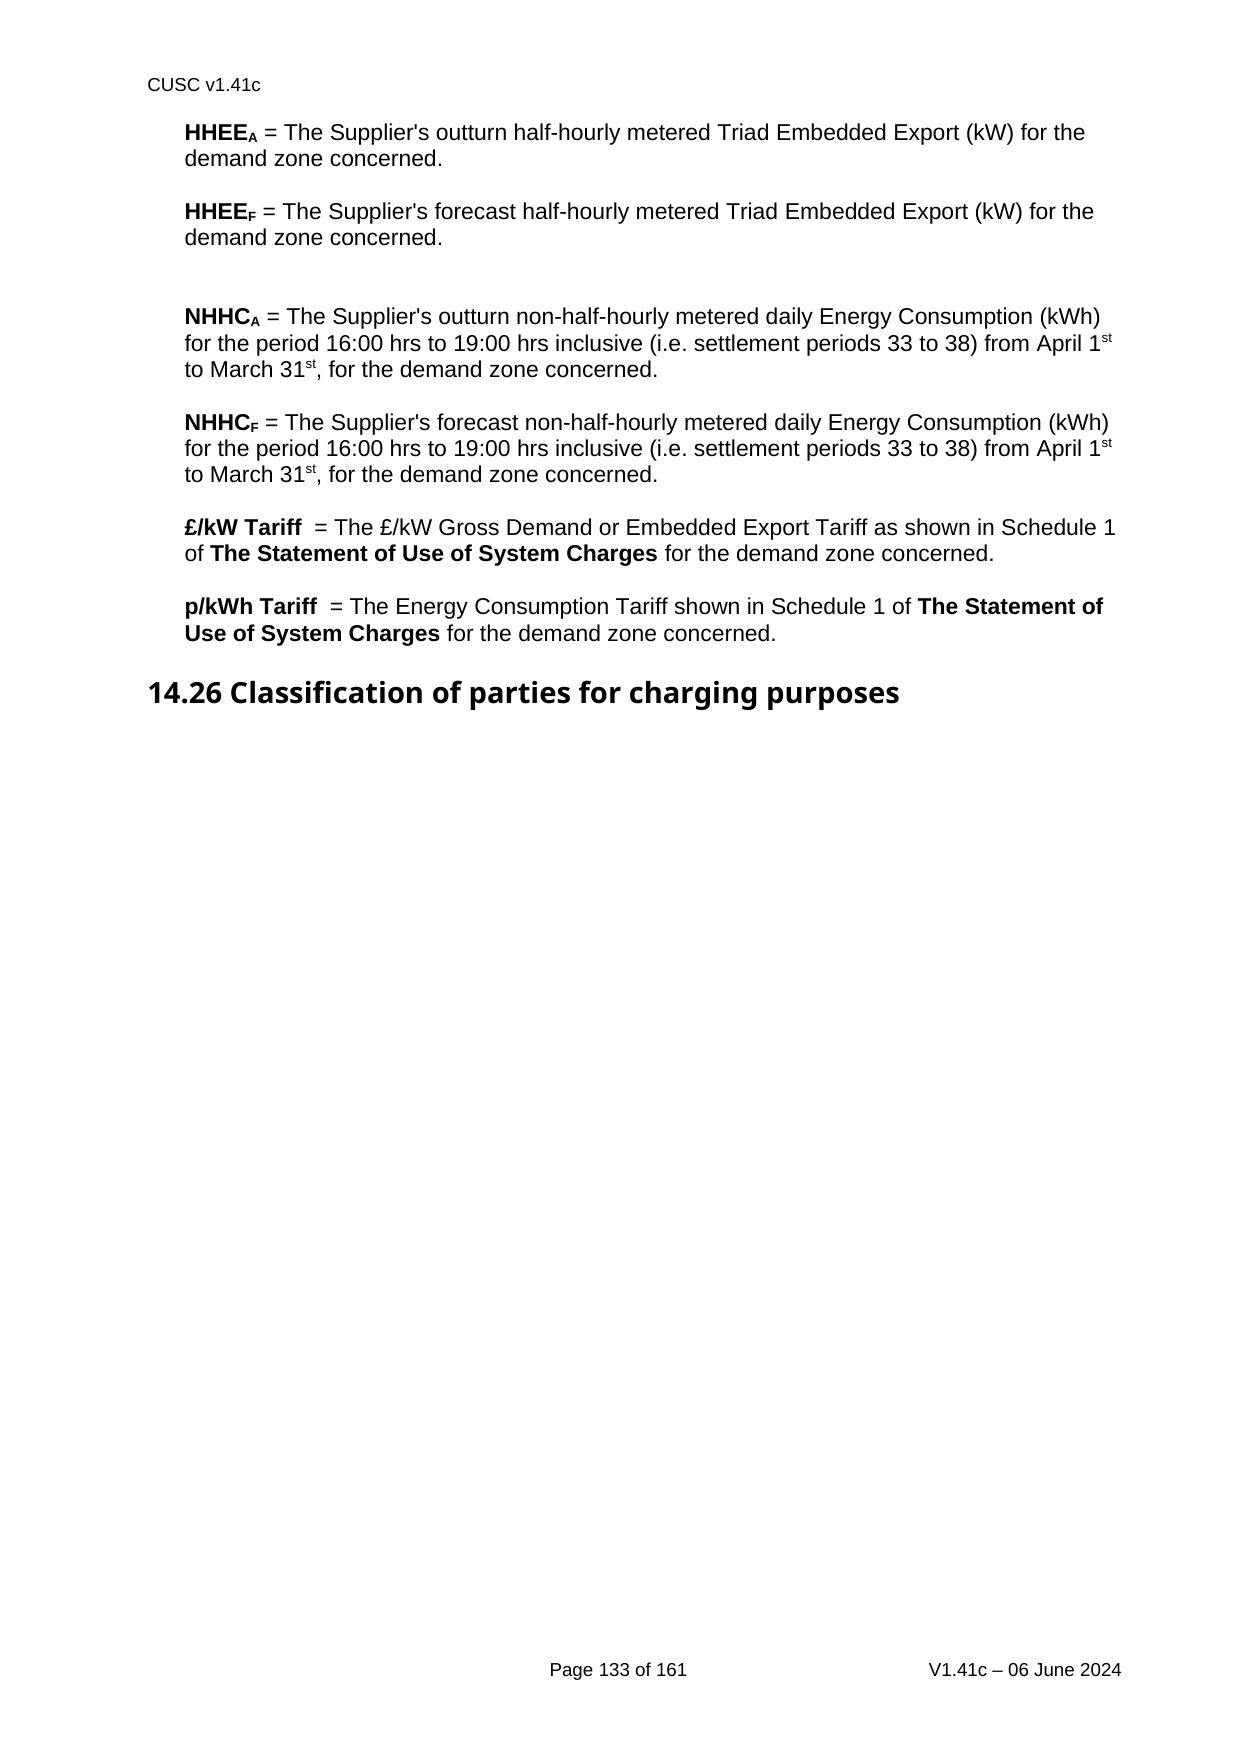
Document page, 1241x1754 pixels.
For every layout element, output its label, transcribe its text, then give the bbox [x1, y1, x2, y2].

text £/kW Tariff = The £/kW Gross Demand or Embedded Export Tariff as shown in Schedule 1 of The Statement of Use of System Charges for the demand zone concerned. [184, 514, 1121, 567]
text HHEEF = The Supplier's forecast half-hourly metered Triad Embedded Export (kW) for the demand zone concerned. [184, 198, 1121, 251]
text HHEEA = The Supplier's outturn half-hourly metered Triad Embedded Export (kW) for the demand zone concerned. [184, 119, 1121, 171]
text p/kWh Tariff = The Energy Consumption Tariff shown in Schedule 1 of The Statement of Use of System Charges for the demand zone concerned. [184, 593, 1121, 646]
text NHHCF = The Supplier's forecast non-half-hourly metered daily Energy Consumption (kWh) for the period 16:00 hrs to 19:00 hrs inclusive (i.e. settlement periods 33 to 38) from April 1st to March 31st, for the demand zone concerned. [184, 409, 1121, 488]
subtitle 14.26 Classification of parties for charging purposes [147, 672, 1121, 712]
text NHHCA = The Supplier's outturn non-half-hourly metered daily Energy Consumption (kWh) for the period 16:00 hrs to 19:00 hrs inclusive (i.e. settlement periods 33 to 38) from April 1st to March 31st, for the demand zone concerned. [184, 303, 1121, 382]
